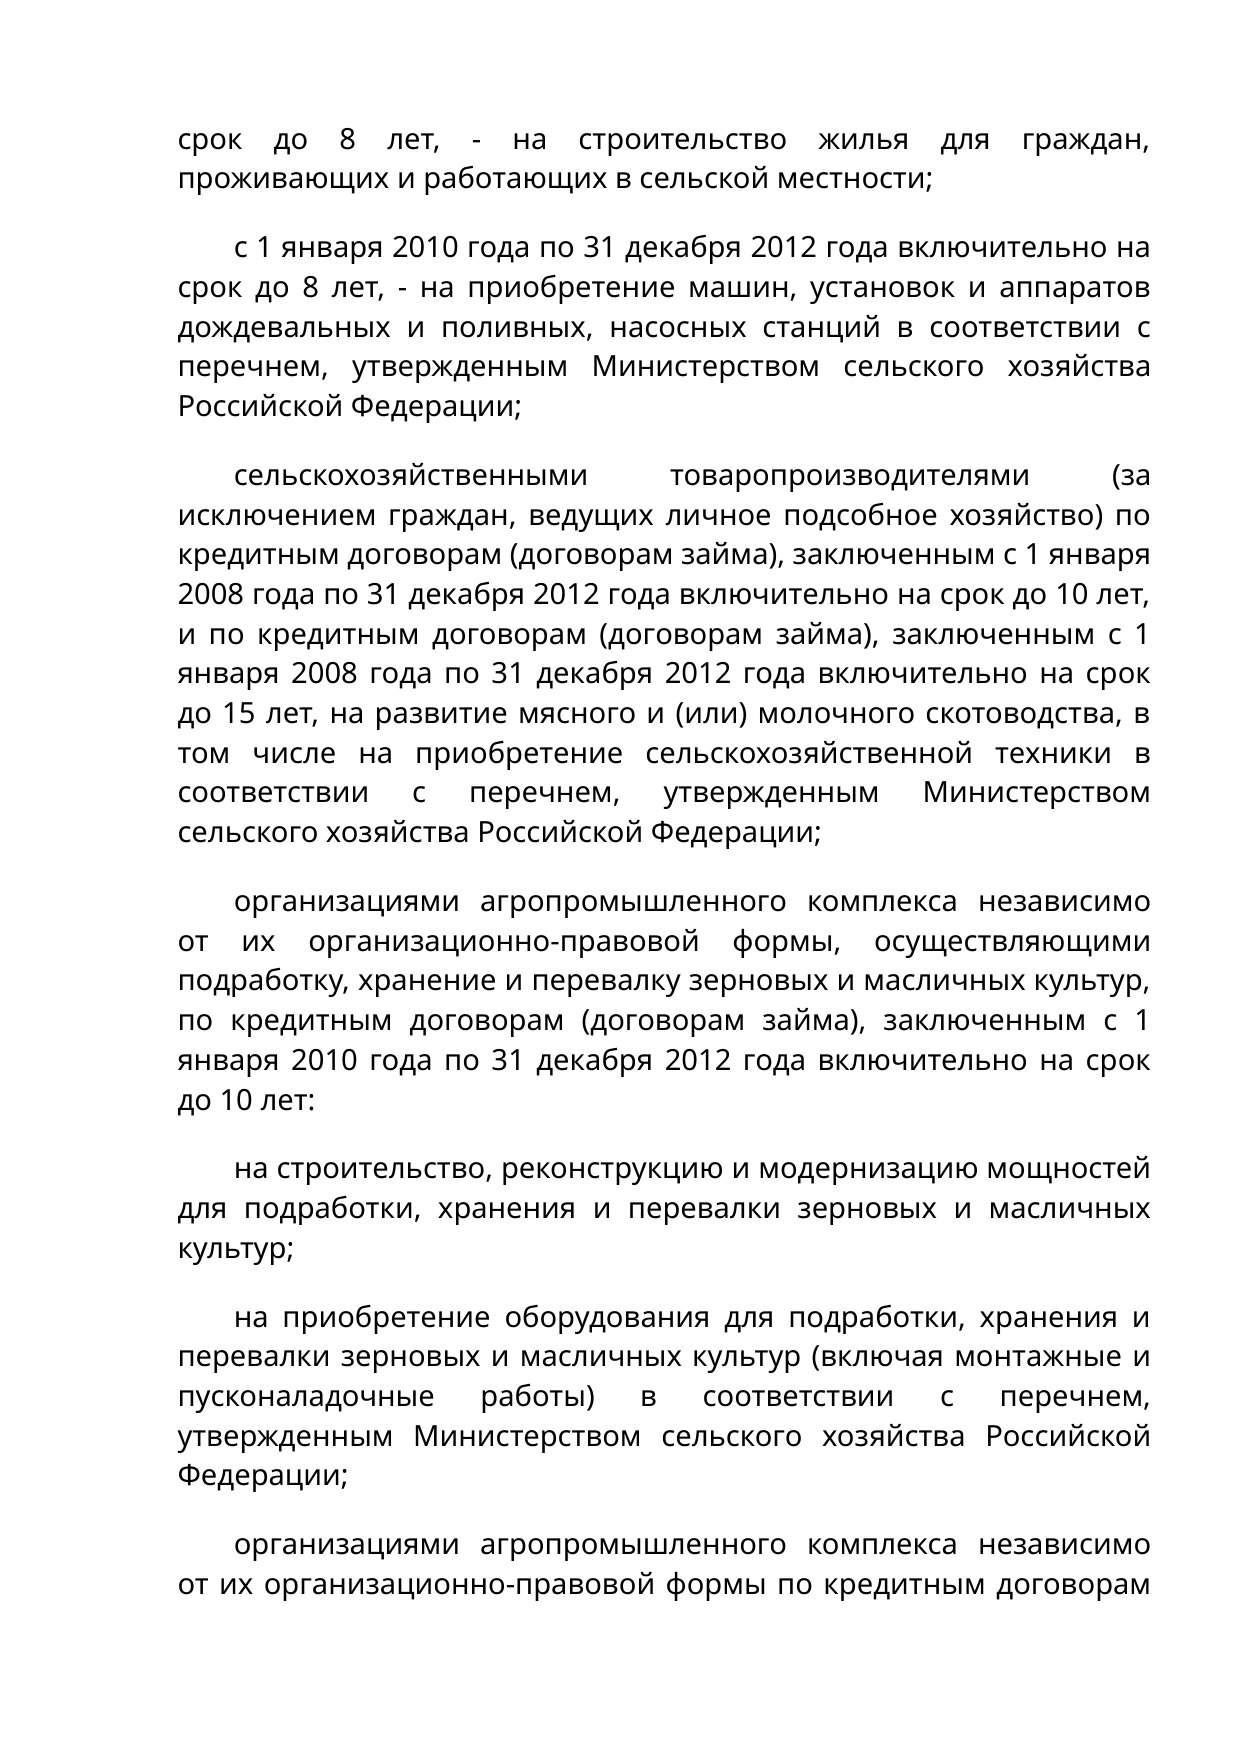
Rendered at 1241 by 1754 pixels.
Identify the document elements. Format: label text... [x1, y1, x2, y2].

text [177, 118, 1152, 197]
text сельскохозяйственными товаропроизводителями (за исключением граждан, ведущих личное подсобное хозяйство) по кредитным договорам (договорам займа), заключенным с 1 января 2008 года по 31 декабря 2012 года включительно на срок до 10 лет, и по кредитным договорам (договорам займа), заключенным с 1 января 2008 года по 31 декабря 2012 года включительно на срок до 15 лет, на развитие мясного и (или) молочного скотоводства, в том числе на приобретение сельскохозяйственной техники в соответствии с перечнем, утвержденным Министерством сельского хозяйства Российской Федерации; [177, 454, 1152, 851]
text на строительство, реконструкцию и модернизацию мощностей для подработки, хранения и перевалки зерновых и масличных культур; [177, 1148, 1152, 1267]
text на приобретение оборудования для подработки, хранения и перевалки зерновых и масличных культур (включая монтажные и пусконаладочные работы) в соответствии с перечнем, утвержденным Министерством сельского хозяйства Российской Федерации; [177, 1296, 1152, 1494]
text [177, 1523, 1152, 1603]
text организациями агропромышленного комплекса независимо от их организационно-правовой формы, осуществляющими подработку, хранение и перевалку зерновых и масличных культур, по кредитным договорам (договорам займа), заключенным с 1 января 2010 года по 31 декабря 2012 года включительно на срок до 10 лет: [177, 880, 1152, 1118]
text с 1 января 2010 года по 31 декабря 2012 года включительно на срок до 8 лет, - на приобретение машин, установок и аппаратов дождевальных и поливных, насосных станций в соответствии с перечнем, утвержденным Министерством сельского хозяйства Российской Федерации; [177, 227, 1152, 425]
